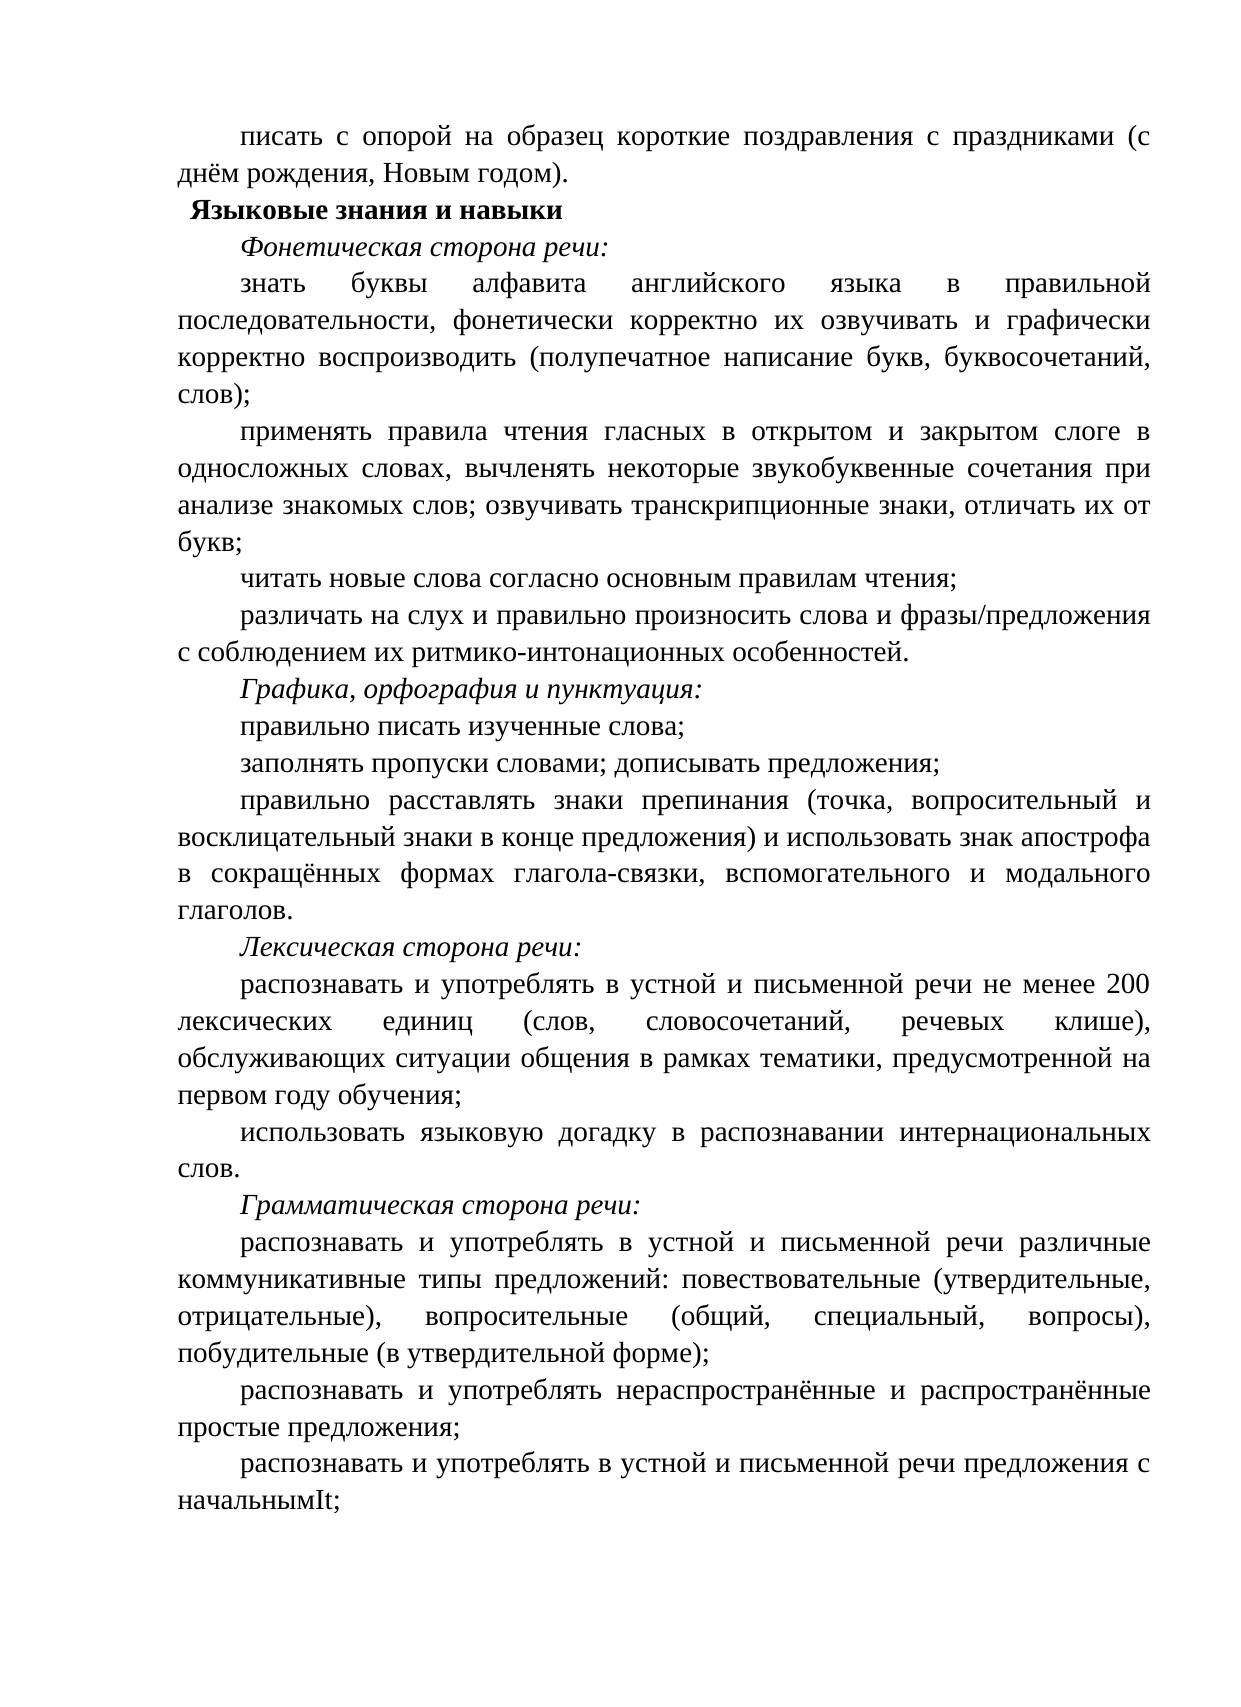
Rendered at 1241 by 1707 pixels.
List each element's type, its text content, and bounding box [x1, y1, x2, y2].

text читать новые слова согласно основным правилам чтения; [177, 561, 1152, 594]
text Графика, орфография и пунктуация: [177, 671, 1152, 705]
text распознавать и употреблять нераспространённые и распространённые простые предложения; [177, 1372, 1152, 1442]
text различать на слух и правильно произносить слова и фразы/предложения с соблюдением их ритмико-интонационных особенностей. [177, 597, 1152, 668]
text распознавать и употреблять в устной и письменной речи различные коммуникативные типы предложений: повествовательные (утвердительные, отрицательные), вопросительные (общий, специальный, вопросы), побудительные (в утвердительной форме); [177, 1224, 1152, 1368]
text заполнять пропуски словами; дописывать предложения; [177, 745, 1152, 778]
text Фонетическая сторона речи: [177, 229, 1152, 262]
text распознавать и употреблять в устной и письменной речи не менее 200 лексических единиц (слов, словосочетаний, речевых клише), обслуживающих ситуации общения в рамках тематики, предусмотренной на первом году обучения; [177, 966, 1152, 1110]
text Грамматическая сторона речи: [177, 1187, 1152, 1221]
text писать с опорой на образец короткие поздравления с праздниками (с днём рождения, Новым годом). [177, 118, 1152, 188]
text правильно писать изученные слова; [177, 708, 1152, 742]
text распознавать и употреблять в устной и письменной речи предложения с начальнымIt; [177, 1446, 1152, 1516]
text правильно расставлять знаки препинания (точка, вопросительный и восклицательный знаки в конце предложения) и использовать знак апострофа в сокращённых формах глагола-связки, вспомогательного и модального глаголов. [177, 782, 1152, 926]
text применять правила чтения гласных в открытом и закрытом слоге в односложных словах, вычленять некоторые звукобуквенные сочетания при анализе знакомых слов; озвучивать транскрипционные знаки, отличать их от букв; [177, 413, 1152, 557]
text использовать языковую догадку в распознавании интернациональных слов. [177, 1114, 1152, 1184]
text Лексическая сторона речи: [177, 929, 1152, 963]
text знать буквы алфавита английского языка в правильной последовательности, фонетически корректно их озвучивать и графически корректно воспроизводить (полупечатное написание букв, буквосочетаний, слов); [177, 266, 1152, 410]
text Языковые знания и навыки [190, 192, 1152, 225]
